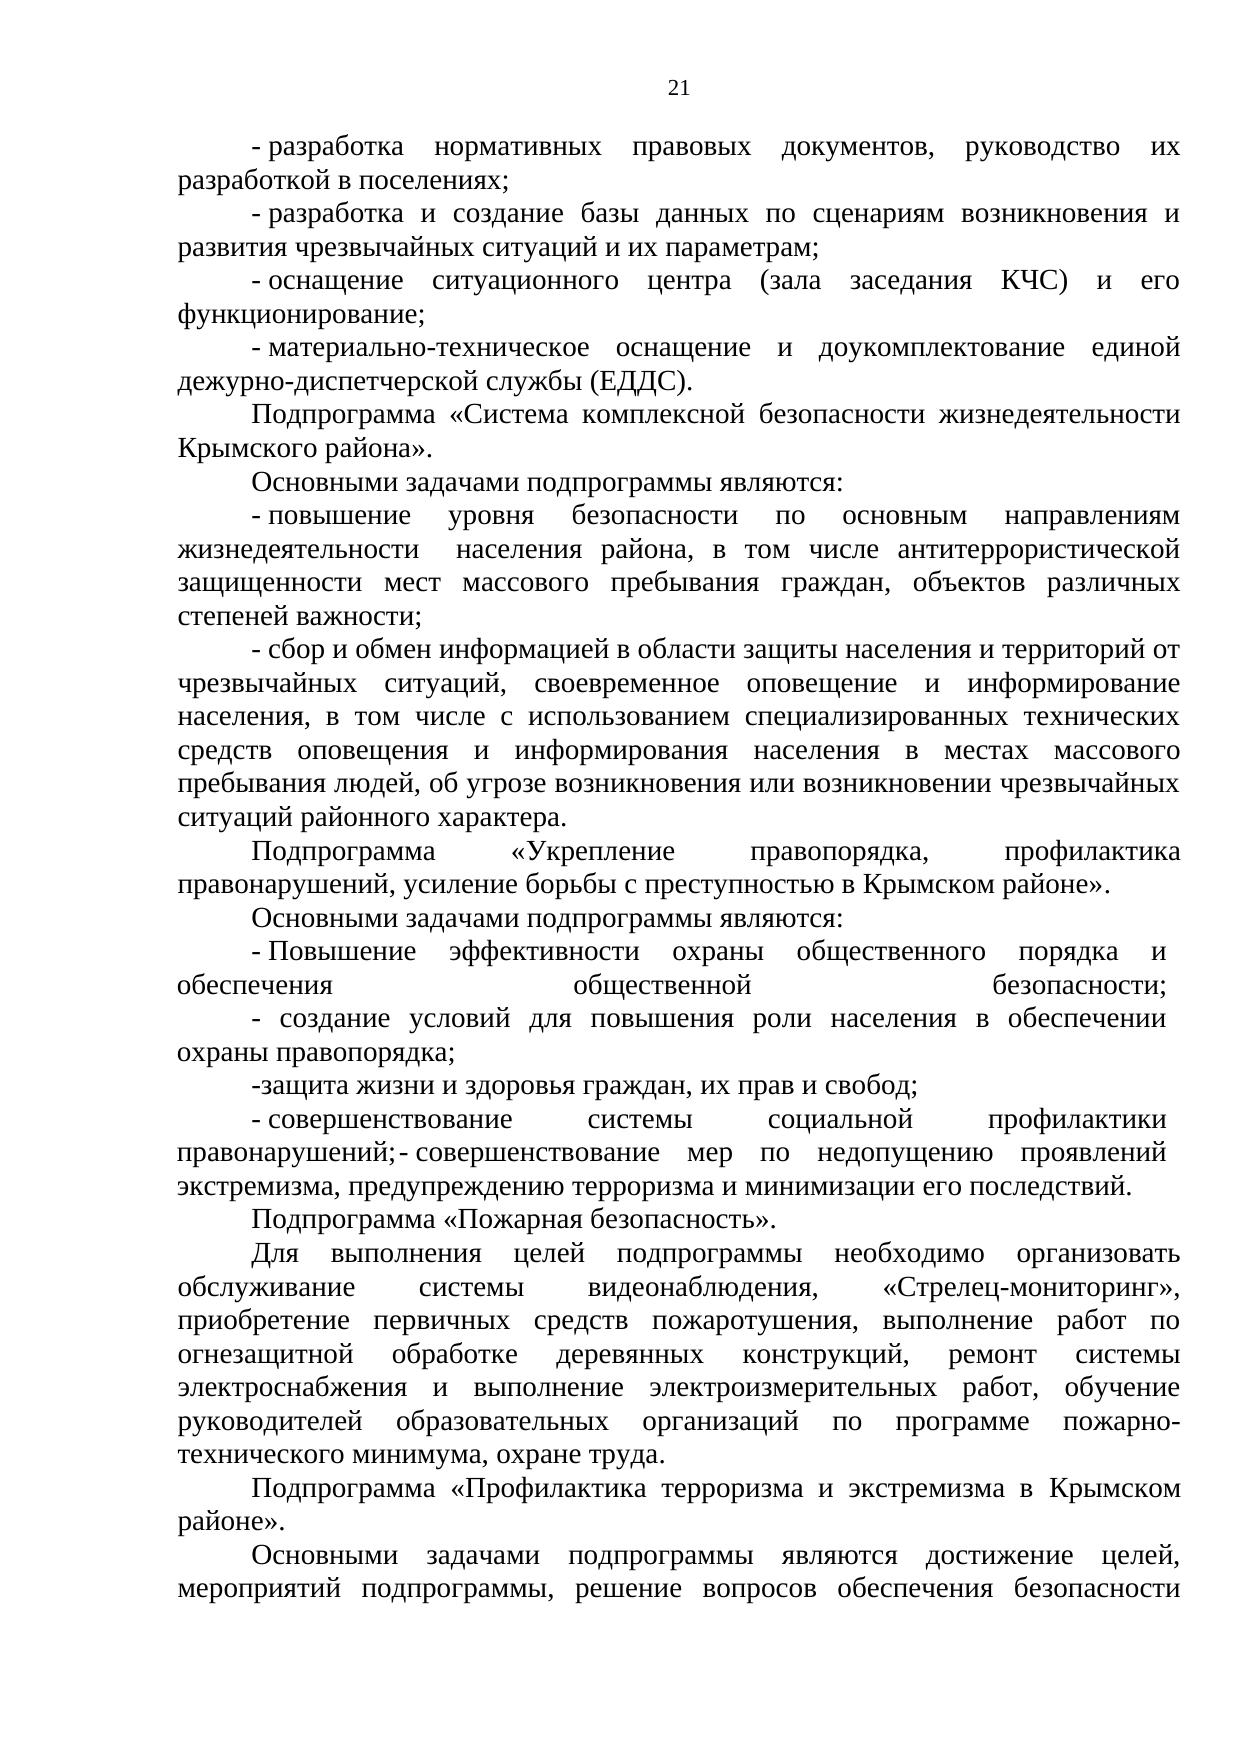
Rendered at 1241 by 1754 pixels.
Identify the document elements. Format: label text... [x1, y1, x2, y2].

text -защита жизни и здоровья граждан, их прав и свобод; [177, 1067, 1167, 1101]
text - повышение уровня безопасности по основным направлениям жизнедеятельности населения района, в том числе антитеррористической защищенности мест массового пребывания граждан, объектов различных степеней важности; [177, 497, 1181, 631]
text - Повышение эффективности охраны общественного порядка и обеспечения общественной безопасности; - создание условий для повышения роли населения в обеспечении охраны правопорядка; [177, 933, 1167, 1067]
text Основными задачами подпрограммы являются: [177, 900, 1181, 933]
text - материально-техническое оснащение и доукомплектование единой дежурно-диспетчерской службы (ЕДДС). [177, 329, 1181, 397]
text Подпрограмма «Профилактика терроризма и экстремизма в Крымском районе». [177, 1470, 1181, 1537]
text - оснащение ситуационного центра (зала заседания КЧС) и его функционирование; [177, 262, 1181, 329]
text Подпрограмма «Пожарная безопасность». [177, 1202, 1181, 1235]
text - разработка нормативных правовых документов, руководство их разработкой в поселениях; [177, 128, 1181, 195]
text Подпрограмма «Укрепление правопорядка, профилактика правонарушений, усиление борьбы с преступностью в Крымском районе». [177, 833, 1181, 900]
text Основными задачами подпрограммы являются: [177, 464, 1181, 497]
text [177, 1537, 1181, 1604]
text - совершенствование системы социальной профилактики правонарушений; - совершенствование мер по недопущению проявлений экстремизма, предупреждению терроризма и минимизации его последствий. [177, 1101, 1167, 1202]
text - сбор и обмен информацией в области защиты населения и территорий от чрезвычайных ситуаций, своевременное оповещение и информирование населения, в том числе с использованием специализированных технических средств оповещения и информирования населения в местах массового пребывания людей, об угрозе возникновения или возникновении чрезвычайных ситуаций районного характера. [177, 631, 1181, 833]
text Подпрограмма «Система комплексной безопасности жизнедеятельности Крымского района». [177, 397, 1181, 464]
text - разработка и создание базы данных по сценариям возникновения и развития чрезвычайных ситуаций и их параметрам; [177, 195, 1181, 262]
text Для выполнения целей подпрограммы необходимо организовать обслуживание системы видеонаблюдения, «Стрелец-мониторинг», приобретение первичных средств пожаротушения, выполнение работ по огнезащитной обработке деревянных конструкций, ремонт системы электроснабжения и выполнение электроизмерительных работ, обучение руководителей образовательных организаций по программе пожарно-технического минимума, охране труда. [177, 1235, 1181, 1470]
